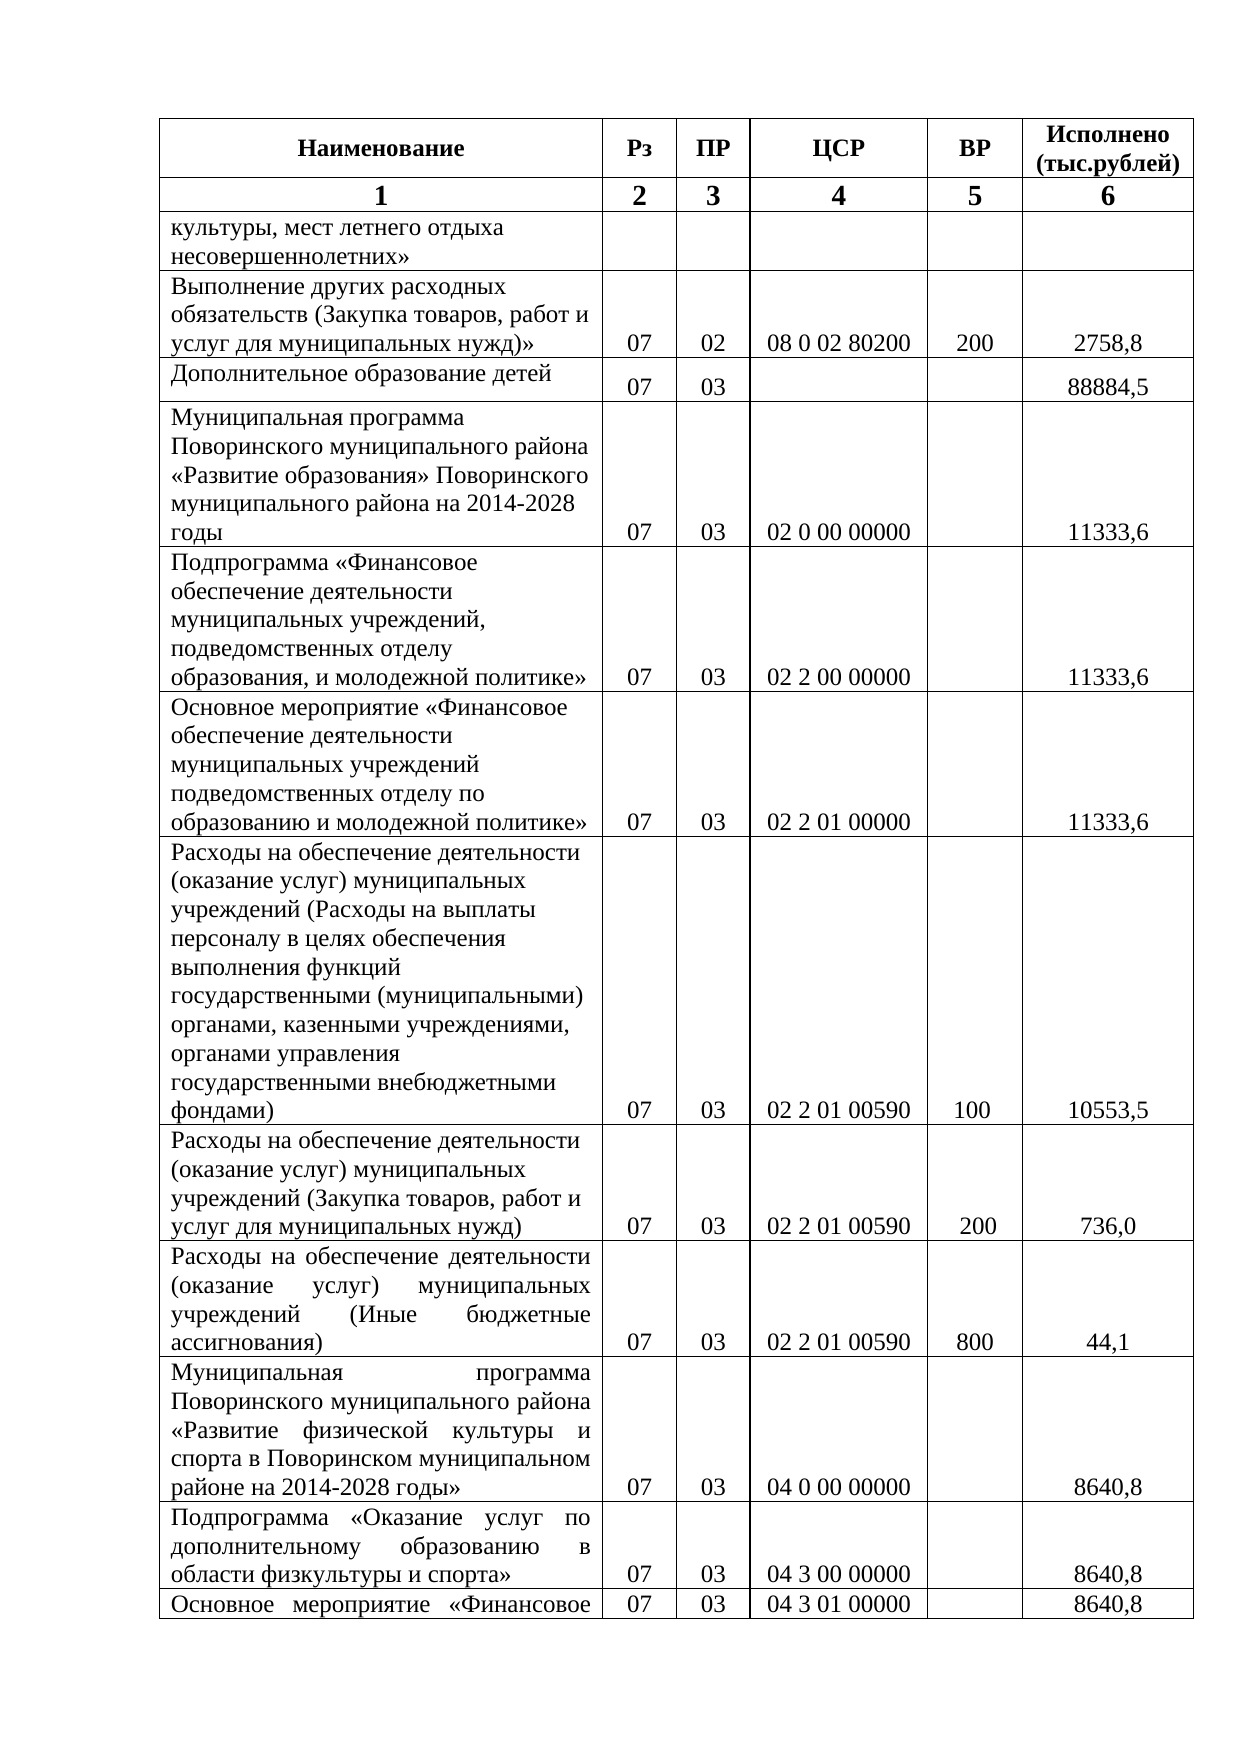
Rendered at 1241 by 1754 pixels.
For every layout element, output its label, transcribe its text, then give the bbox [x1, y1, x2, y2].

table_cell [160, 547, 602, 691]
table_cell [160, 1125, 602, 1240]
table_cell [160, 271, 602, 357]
table_cell 2 [603, 178, 676, 211]
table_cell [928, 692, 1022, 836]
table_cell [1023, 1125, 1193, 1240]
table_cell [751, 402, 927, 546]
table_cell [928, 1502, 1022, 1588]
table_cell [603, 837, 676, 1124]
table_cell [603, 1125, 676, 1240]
table_header ПР [677, 119, 749, 177]
table_cell 3 [677, 178, 749, 211]
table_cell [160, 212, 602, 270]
table_header Исполнено (тыс.рублей) [1023, 119, 1193, 177]
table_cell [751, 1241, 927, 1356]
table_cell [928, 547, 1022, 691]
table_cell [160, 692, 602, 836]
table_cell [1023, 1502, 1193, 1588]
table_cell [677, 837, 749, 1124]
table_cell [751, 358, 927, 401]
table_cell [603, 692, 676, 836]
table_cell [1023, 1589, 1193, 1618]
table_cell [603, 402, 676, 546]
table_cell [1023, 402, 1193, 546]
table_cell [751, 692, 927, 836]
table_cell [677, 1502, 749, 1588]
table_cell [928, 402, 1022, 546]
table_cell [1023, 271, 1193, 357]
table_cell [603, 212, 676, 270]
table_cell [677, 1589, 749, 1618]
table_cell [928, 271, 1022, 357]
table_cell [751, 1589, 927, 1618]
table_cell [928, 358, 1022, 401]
table_header Наименование [160, 119, 602, 177]
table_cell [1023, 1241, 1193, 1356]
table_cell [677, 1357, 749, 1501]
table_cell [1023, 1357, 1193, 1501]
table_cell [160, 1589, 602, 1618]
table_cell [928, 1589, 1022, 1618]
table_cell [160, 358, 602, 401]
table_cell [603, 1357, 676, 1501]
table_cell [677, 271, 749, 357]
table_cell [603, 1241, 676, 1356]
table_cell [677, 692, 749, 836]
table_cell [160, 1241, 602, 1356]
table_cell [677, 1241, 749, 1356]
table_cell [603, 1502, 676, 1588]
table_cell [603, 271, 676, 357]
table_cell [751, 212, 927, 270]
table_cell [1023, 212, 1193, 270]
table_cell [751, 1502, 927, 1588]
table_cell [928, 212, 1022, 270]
table_cell 1 [160, 178, 602, 211]
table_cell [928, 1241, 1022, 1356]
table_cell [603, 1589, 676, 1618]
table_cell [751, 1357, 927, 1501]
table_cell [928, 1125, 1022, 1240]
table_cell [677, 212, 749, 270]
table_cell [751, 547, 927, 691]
table_header ВР [928, 119, 1022, 177]
table_header ЦСР [751, 119, 927, 177]
table_cell 4 [751, 178, 927, 211]
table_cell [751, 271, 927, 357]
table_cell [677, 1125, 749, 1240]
table_cell 6 [1023, 178, 1193, 211]
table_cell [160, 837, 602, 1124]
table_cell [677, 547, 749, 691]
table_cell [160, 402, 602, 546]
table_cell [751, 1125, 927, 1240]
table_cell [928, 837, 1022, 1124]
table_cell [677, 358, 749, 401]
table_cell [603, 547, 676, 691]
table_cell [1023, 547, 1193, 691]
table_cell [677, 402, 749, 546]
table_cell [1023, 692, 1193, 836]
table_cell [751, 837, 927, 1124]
table_header Рз [603, 119, 676, 177]
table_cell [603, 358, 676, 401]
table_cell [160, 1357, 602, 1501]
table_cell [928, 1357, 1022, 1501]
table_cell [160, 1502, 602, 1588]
table_cell 5 [928, 178, 1022, 211]
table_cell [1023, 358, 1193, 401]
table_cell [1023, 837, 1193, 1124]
